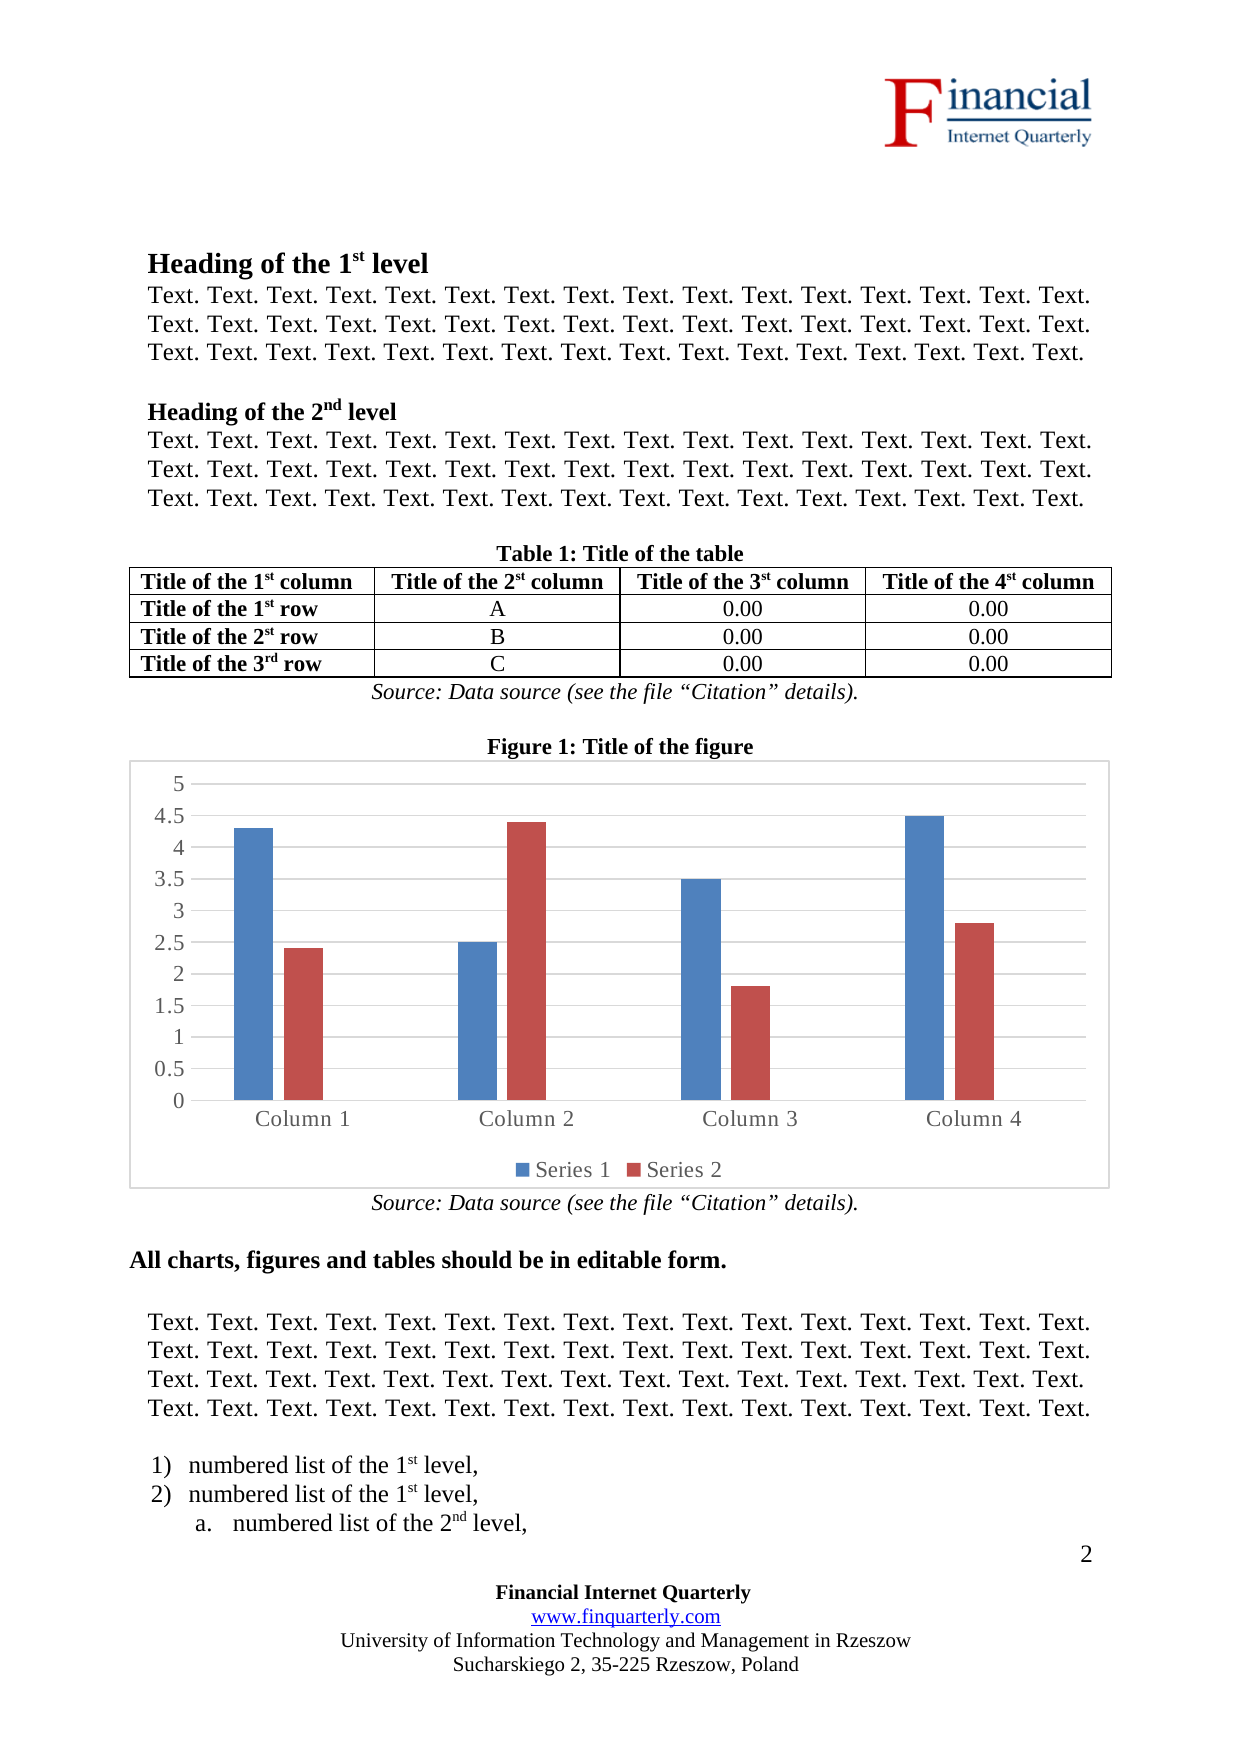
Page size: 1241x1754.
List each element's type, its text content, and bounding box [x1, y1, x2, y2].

table_cell B [375, 623, 619, 649]
table_header Title of the 1st column [130, 568, 374, 594]
table_cell 0.00 [621, 623, 865, 649]
text All charts, figures and tables should be in editable form. [129, 1245, 1111, 1274]
list numbered list of the 1st level, [151, 1479, 1111, 1508]
subtitle Heading of the 1st level [147, 246, 1111, 280]
picture [884, 78, 1092, 147]
text Figure 1: Title of the figure [129, 733, 1111, 760]
table_cell Title of the 3rd row [130, 650, 374, 676]
table_header Title of the 3st column [621, 568, 865, 594]
table_cell A [375, 595, 619, 622]
table_cell Title of the 2st row [130, 623, 374, 649]
table_cell 0.00 [866, 623, 1111, 649]
table_cell 0.00 [866, 595, 1111, 622]
table_header Title of the 2st column [375, 568, 619, 594]
table_cell Title of the 1st row [130, 595, 374, 622]
text Source: Data source (see the file “Citation” details). [129, 1189, 1103, 1216]
table_cell 0.00 [621, 595, 865, 622]
text Table 1: Title of the table [129, 541, 1111, 567]
table_cell C [375, 650, 619, 676]
table_cell 0.00 [621, 650, 865, 676]
table_cell 0.00 [866, 650, 1111, 676]
table_header Title of the 4st column [866, 568, 1111, 594]
text Source: Data source (see the file “Citation” details). [129, 678, 1103, 704]
list numbered list of the 1st level, [151, 1451, 1111, 1479]
list numbered list of the 2nd level, [195, 1508, 1111, 1537]
text Heading of the 2nd level [147, 395, 1111, 426]
